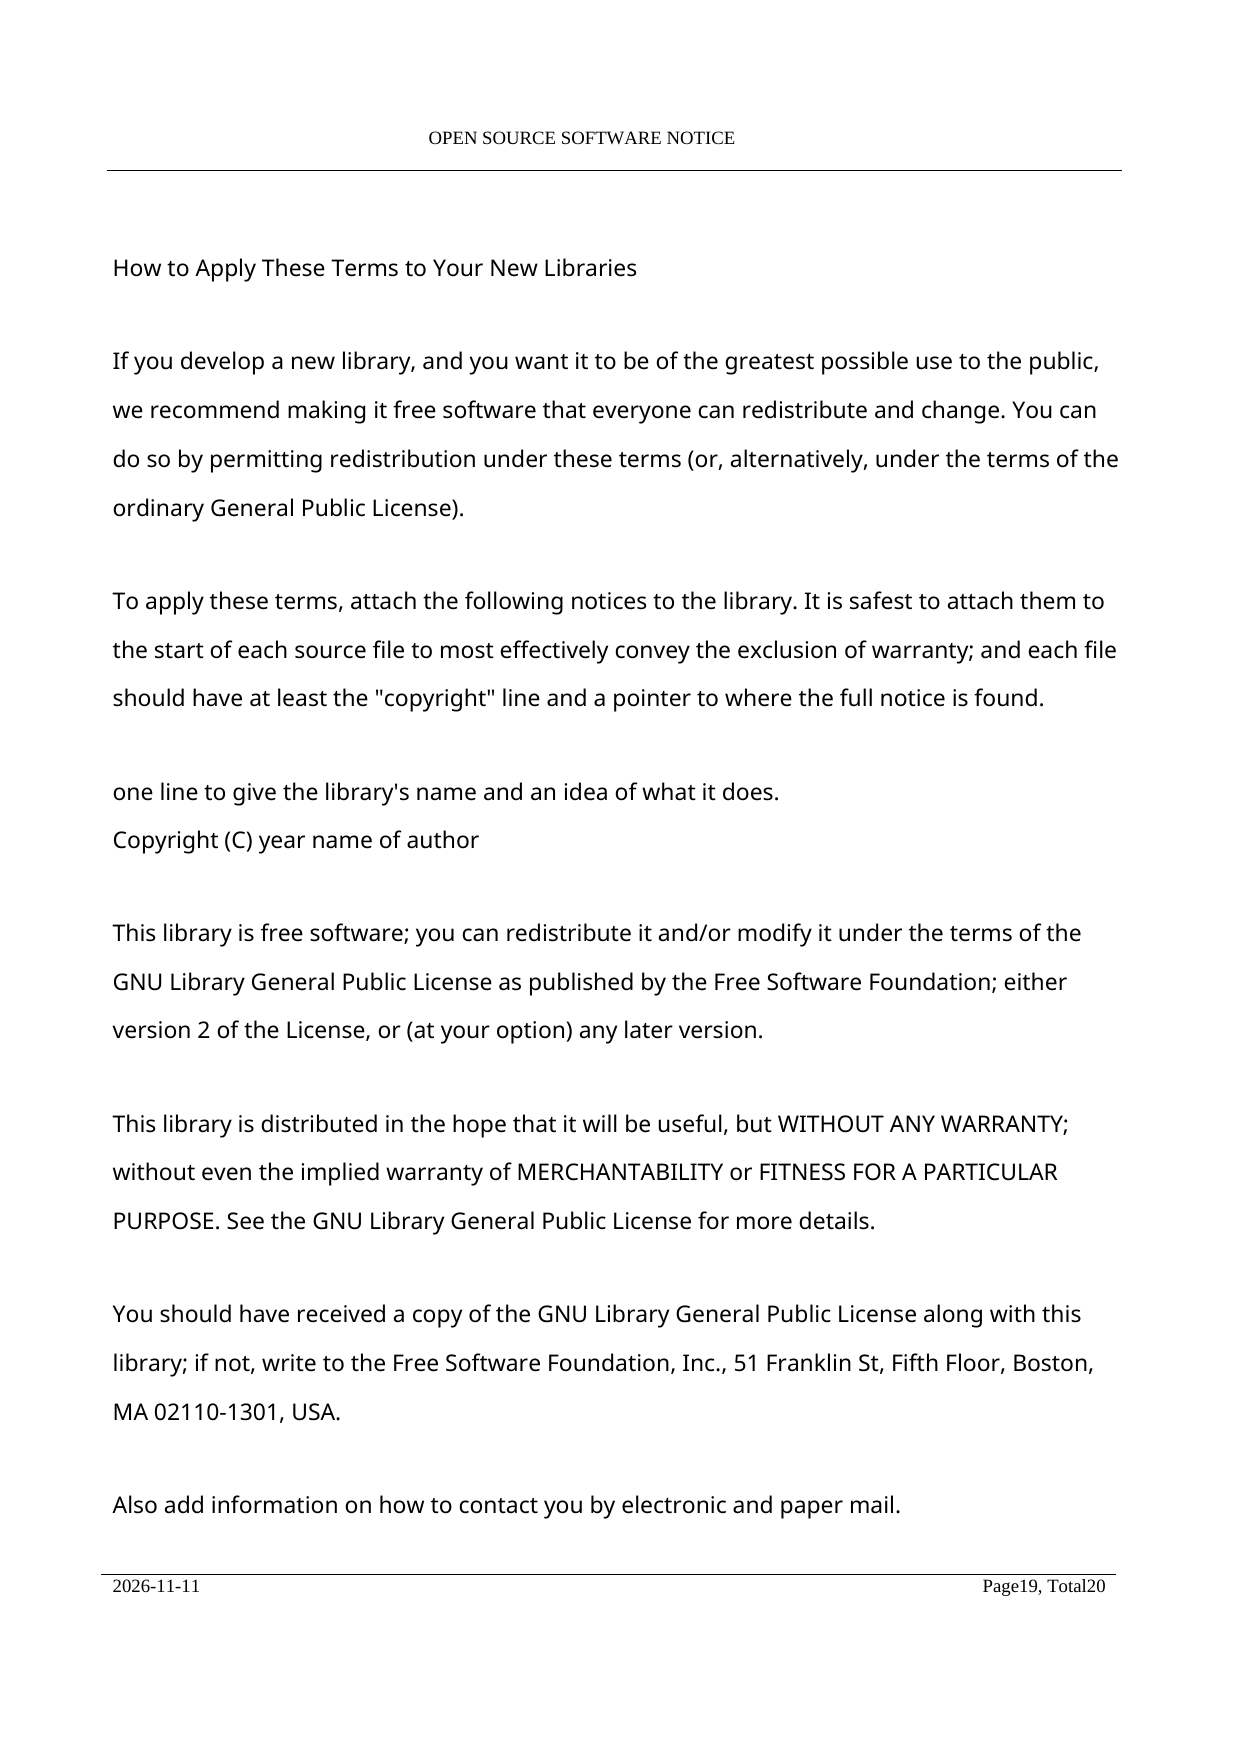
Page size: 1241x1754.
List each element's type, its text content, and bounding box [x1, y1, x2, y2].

text You should have received a copy of the GNU Library General Public License along with this library; if not, write to the Free Software Foundation, Inc., 51 Franklin St, Fifth Floor, Boston, MA 02110-1301, USA. [112, 1298, 1128, 1428]
text Also add information on how to contact you by electronic and paper mail. [112, 1488, 1128, 1521]
text This library is distributed in the hope that it will be useful, but WITHOUT ANY WARRANTY; without even the implied warranty of MERCHANTABILITY or FITNESS FOR A PARTICULAR PURPOSE. See the GNU Library General Public License for more details. [112, 1107, 1128, 1237]
text one line to give the library's name and an idea of what it does. [112, 775, 1128, 807]
text Copyright (C) year name of author [112, 823, 1128, 856]
text To apply these terms, attach the following notices to the library. It is safest to attach them to the start of each source file to most effectively convey the exclusion of warranty; and each file should have at least the "copyright" line and a pointer to where the full notice is found. [112, 584, 1128, 714]
text If you develop a new library, and you want it to be of the greatest possible use to the public, we recommend making it free software that everyone can redistribute and change. You can do so by permitting redistribution under these terms (or, alternatively, under the terms of the ordinary General Public License). [112, 345, 1128, 523]
text This library is free software; you can redistribute it and/or modify it under the terms of the GNU Library General Public License as published by the Free Software Foundation; either version 2 of the License, or (at your option) any later version. [112, 916, 1128, 1046]
text How to Apply These Terms to Your New Libraries [112, 251, 1128, 284]
